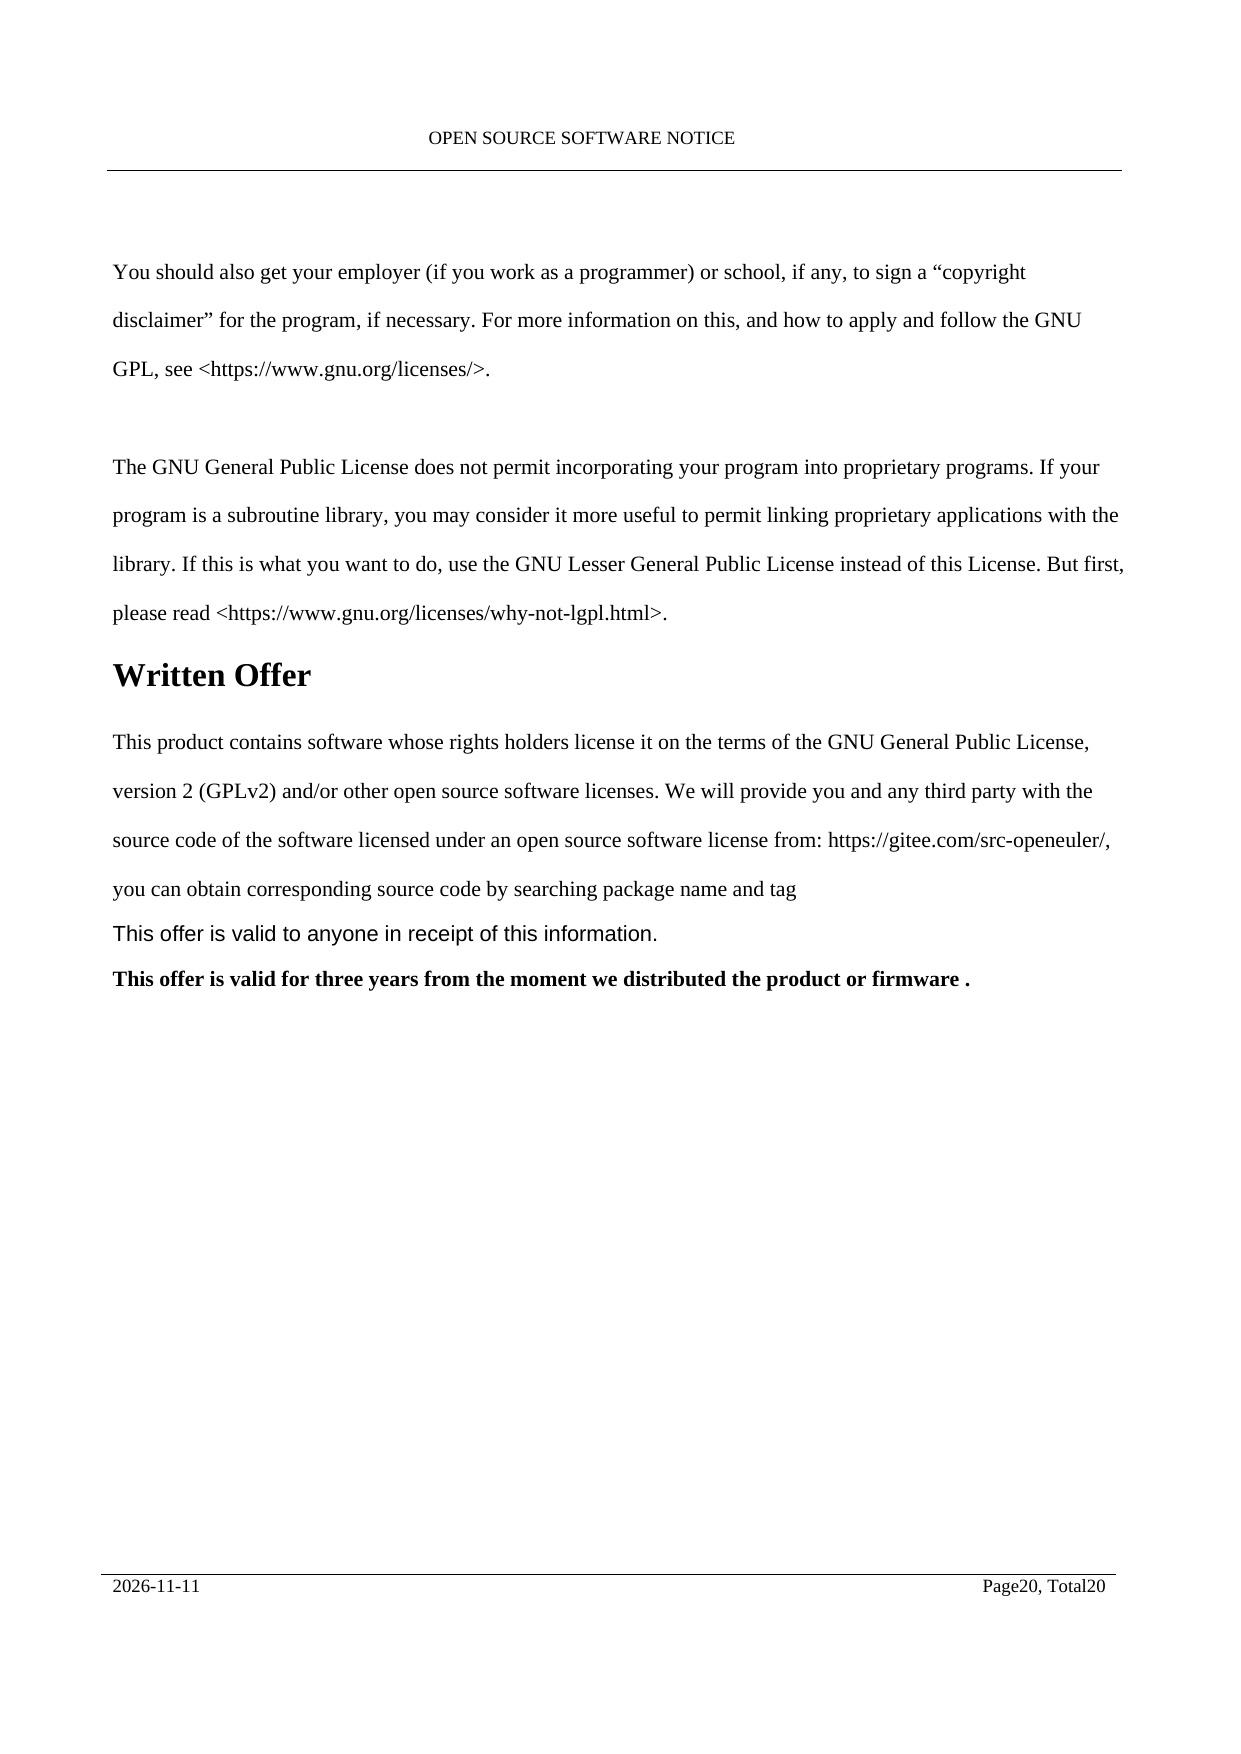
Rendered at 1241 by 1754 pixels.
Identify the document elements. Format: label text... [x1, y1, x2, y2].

text This product contains software whose rights holders license it on the terms of the GNU General Public License, version 2 (GPLv2) and/or other open source software licenses. We will provide you and any third party with the source code of the software licensed under an open source software license from: https://gitee.com/src-openeuler/, you can obtain corresponding source code by searching package name and tag [112, 726, 1128, 904]
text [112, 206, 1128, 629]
text Written Offer [112, 641, 1128, 706]
text This offer is valid to anyone in receipt of this information. [112, 917, 1128, 949]
text This offer is valid for three years from the moment we distributed the product or firmware . [112, 962, 1128, 994]
